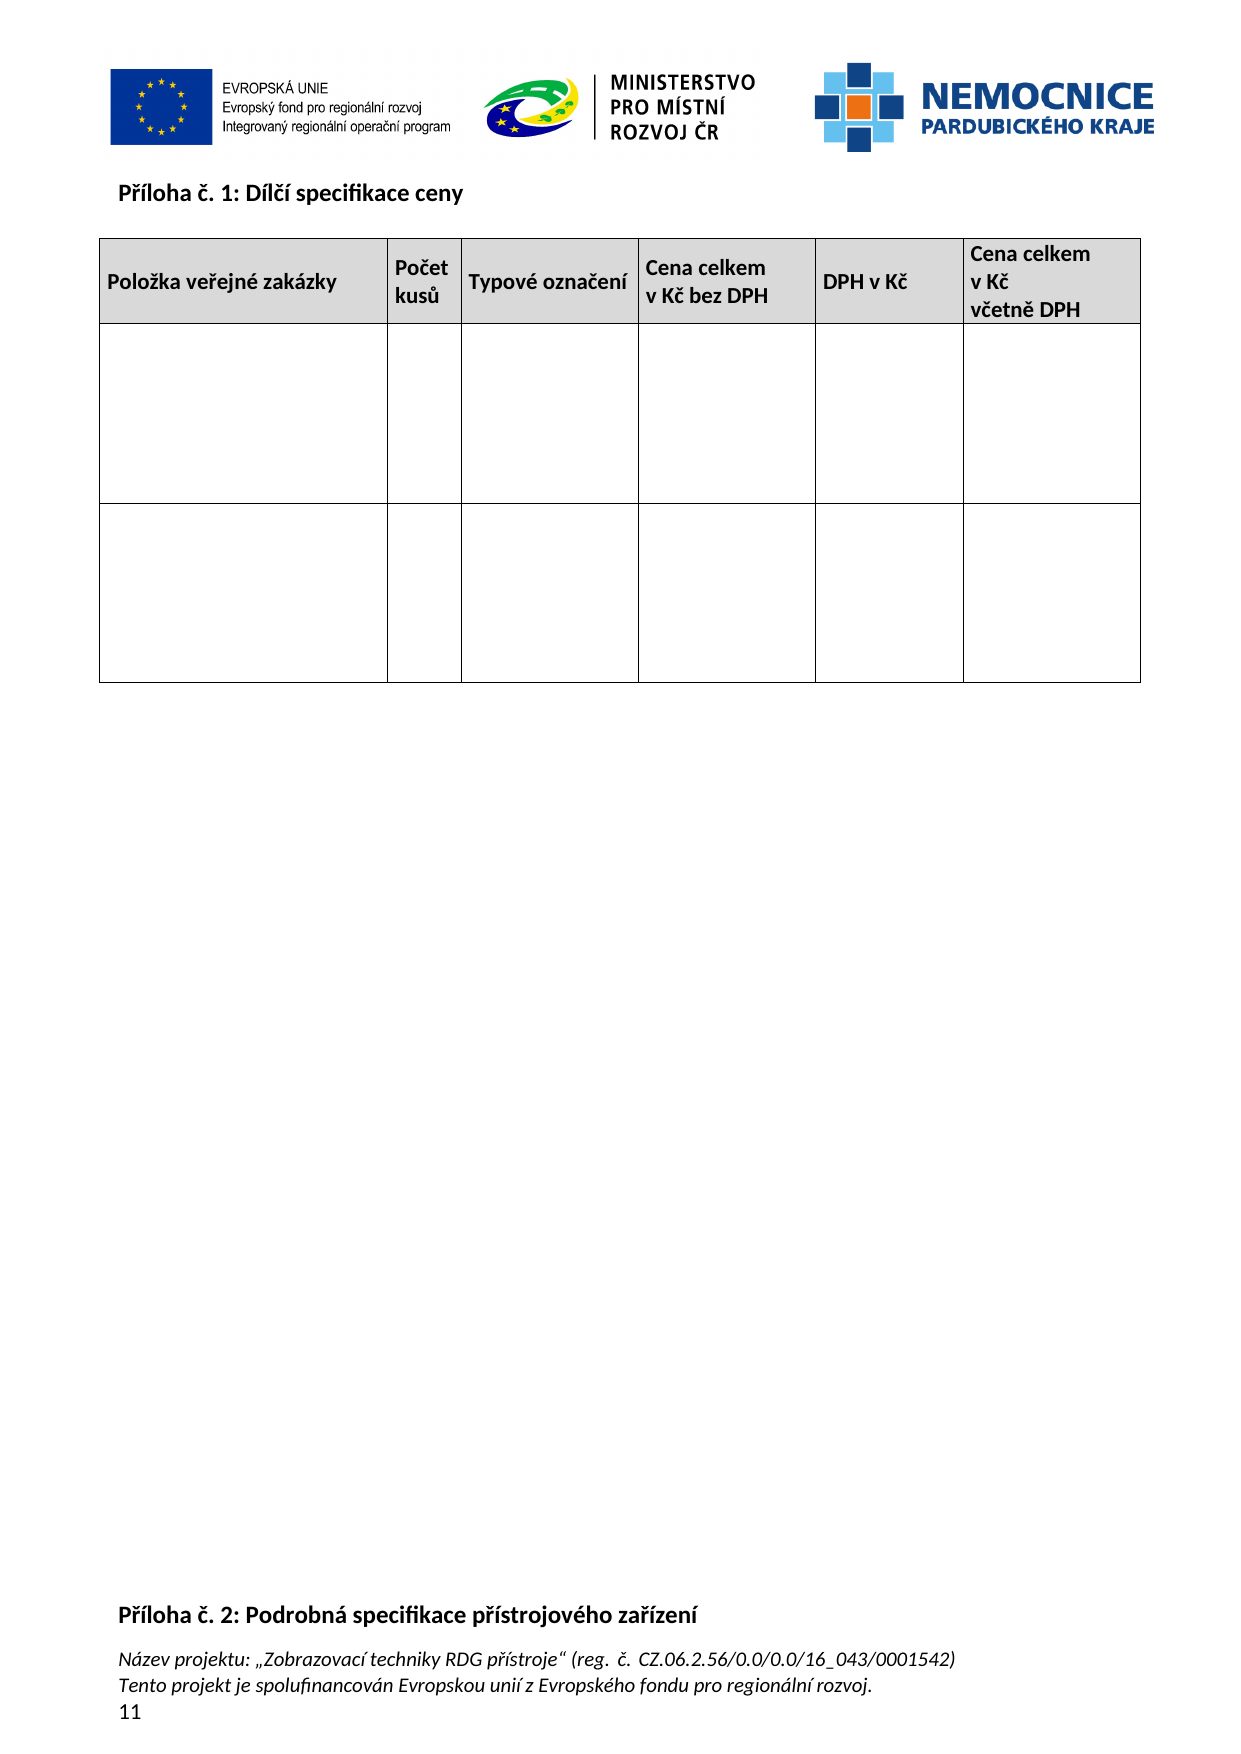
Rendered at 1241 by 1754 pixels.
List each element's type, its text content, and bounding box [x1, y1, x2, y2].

text Příloha č. 2: Podrobná specifikace přístrojového zařízení [118, 1599, 1122, 1629]
table_cell [388, 504, 461, 682]
table_cell [100, 504, 387, 682]
table_cell [816, 504, 963, 682]
table_cell [964, 324, 1140, 503]
table_header Položka veřejné zakázky [100, 239, 387, 323]
table_cell [639, 504, 815, 682]
table_cell [388, 324, 461, 503]
subtitle Příloha č. 1: Dílčí specifikace ceny [118, 177, 1122, 208]
picture [813, 61, 1154, 153]
table_cell [100, 324, 387, 503]
table_cell [964, 504, 1140, 682]
table_header Typové označení [462, 239, 638, 323]
table_cell [462, 324, 638, 503]
table_header Počet kusů [388, 239, 461, 323]
table_header Cena celkem v Kč bez DPH [639, 239, 815, 323]
table_header DPH v Kč [816, 239, 963, 323]
picture [88, 43, 777, 170]
table_cell [816, 324, 963, 503]
table_cell [462, 504, 638, 682]
table_cell [639, 324, 815, 503]
table_header Cena celkem v Kč včetně DPH [964, 239, 1140, 323]
